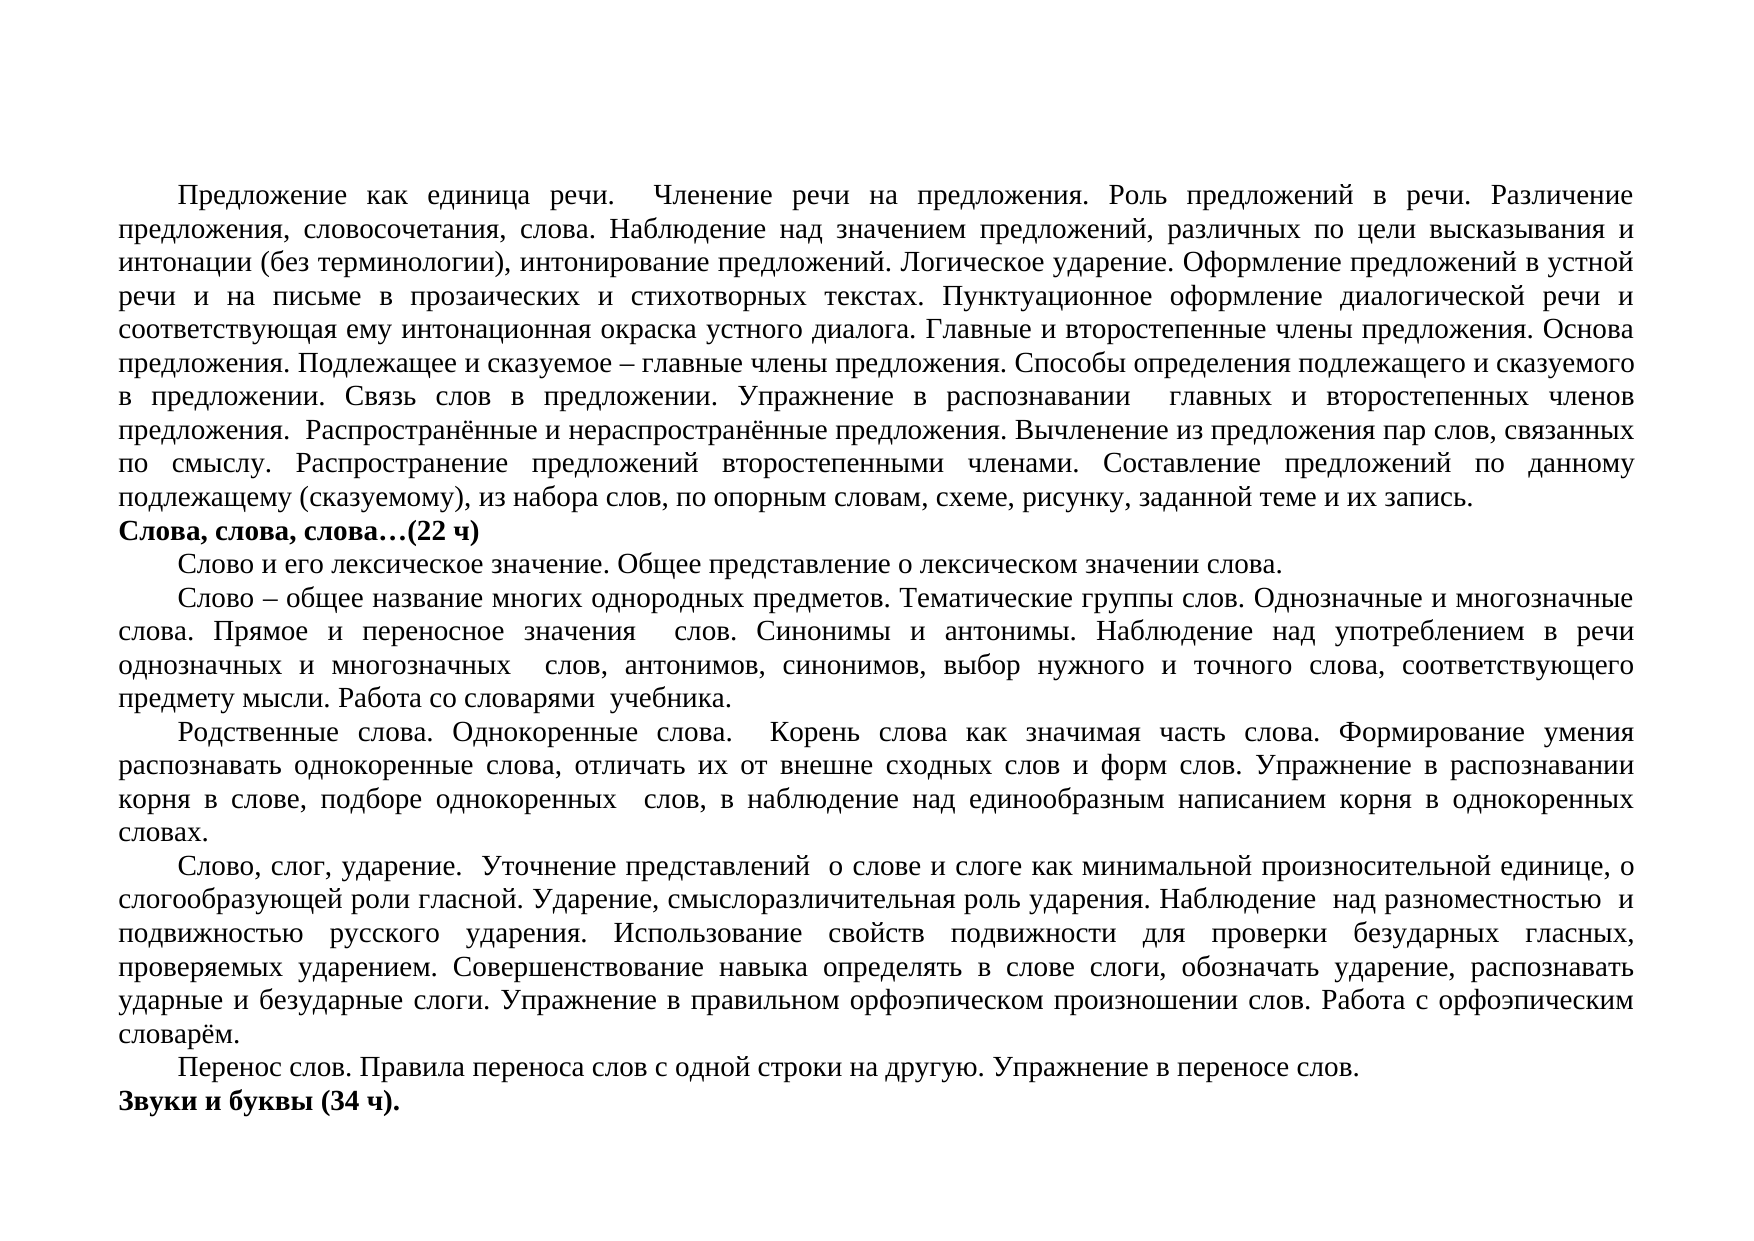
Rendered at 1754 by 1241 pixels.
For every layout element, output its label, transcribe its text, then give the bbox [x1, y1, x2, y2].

text Родственные слова. Однокоренные слова. Корень слова как значимая часть слова. Формирование умения распознавать однокоренные слова, отличать их от внешне сходных слов и форм слов. Упражнение в распознавании корня в слове, подборе однокоренных слов, в наблюдение над единообразным написанием корня в однокоренных словах. [118, 714, 1636, 848]
text Слово, слог, ударение. Уточнение представлений о слове и слоге как минимальной произносительной единице, о слогообразующей роли гласной. Ударение, смыслоразличительная роль ударения. Наблюдение над разноместностью и подвижностью русского ударения. Использование свойств подвижности для проверки безударных гласных, проверяемых ударением. Совершенствование навыка определять в слове слоги, обозначать ударение, распознавать ударные и безударные слоги. Упражнение в правильном орфоэпическом произношении слов. Работа с орфоэпическим словарём. [118, 848, 1636, 1049]
text Перенос слов. Правила переноса слов с одной строки на другую. Упражнение в переносе слов. [118, 1049, 1636, 1083]
text Слово – общее название многих однородных предметов. Тематические группы слов. Однозначные и многозначные слова. Прямое и переносное значения слов. Синонимы и антонимы. Наблюдение над употреблением в речи однозначных и многозначных слов, антонимов, синонимов, выбор нужного и точного слова, соответствующего предмету мысли. Работа со словарями учебника. [118, 580, 1636, 714]
text Предложение как единица речи. Членение речи на предложения. Роль предложений в речи. Различение предложения, словосочетания, слова. Наблюдение над значением предложений, различных по цели высказывания и интонации (без терминологии), интонирование предложений. Логическое ударение. Оформление предложений в устной речи и на письме в прозаических и стихотворных текстах. Пунктуационное оформление диалогической речи и соответствующая ему интонационная окраска устного диалога. Главные и второстепенные члены предложения. Основа предложения. Подлежащее и сказуемое – главные члены предложения. Способы определения подлежащего и сказуемого в предложении. Связь слов в предложении. Упражнение в распознавании главных и второстепенных членов предложения. Распространённые и нераспространённые предложения. Вычленение из предложения пар слов, связанных по смыслу. Распространение предложений второстепенными членами. Составление предложений по данному подлежащему (сказуемому), из набора слов, по опорным словам, схеме, рисунку, заданной теме и их запись. [118, 177, 1636, 513]
text Звуки и буквы (34 ч). [118, 1083, 1636, 1116]
text Слова, слова, слова…(22 ч) [118, 513, 1636, 546]
text Слово и его лексическое значение. Общее представление о лексическом значении слова. [118, 546, 1636, 580]
